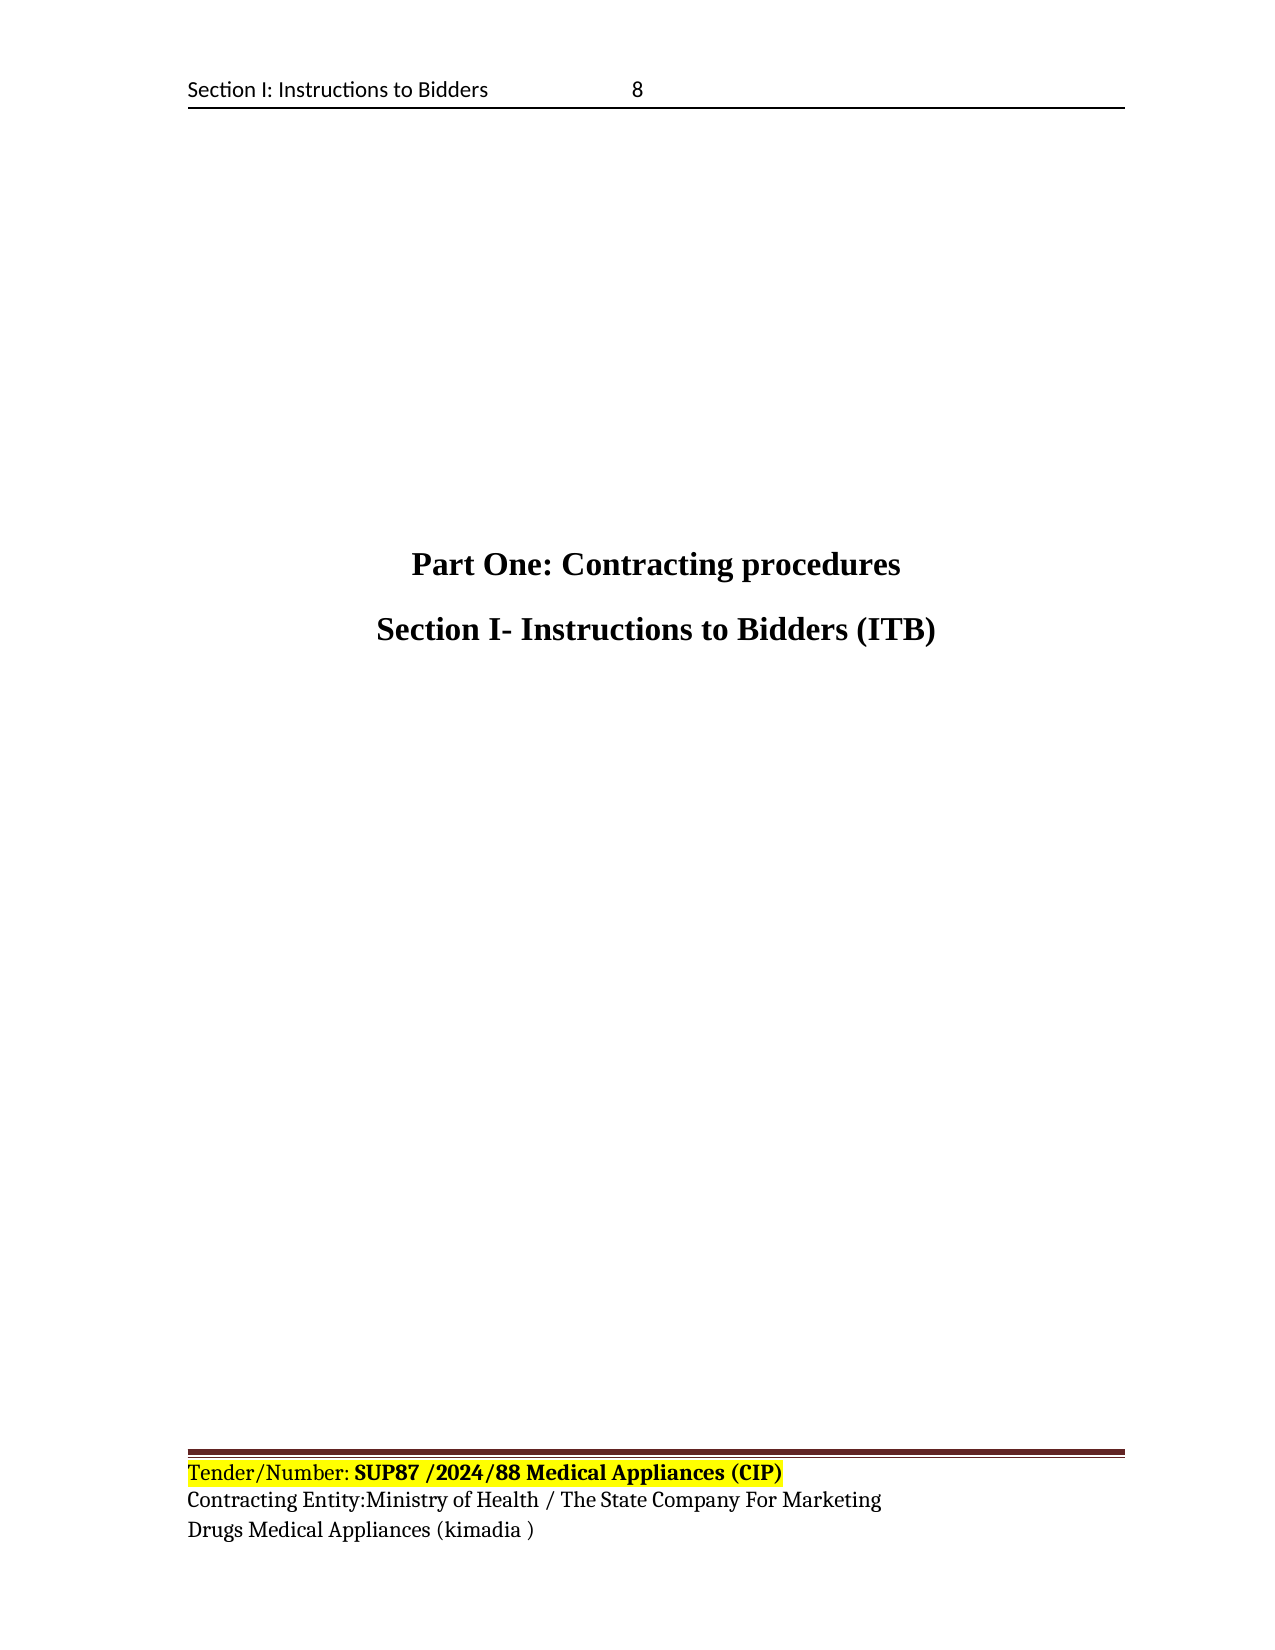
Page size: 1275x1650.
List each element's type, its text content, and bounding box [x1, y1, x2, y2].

text Section I- Instructions to Bidders (ITB) [187, 609, 1125, 647]
text Part One: Contracting procedures [187, 544, 1125, 582]
